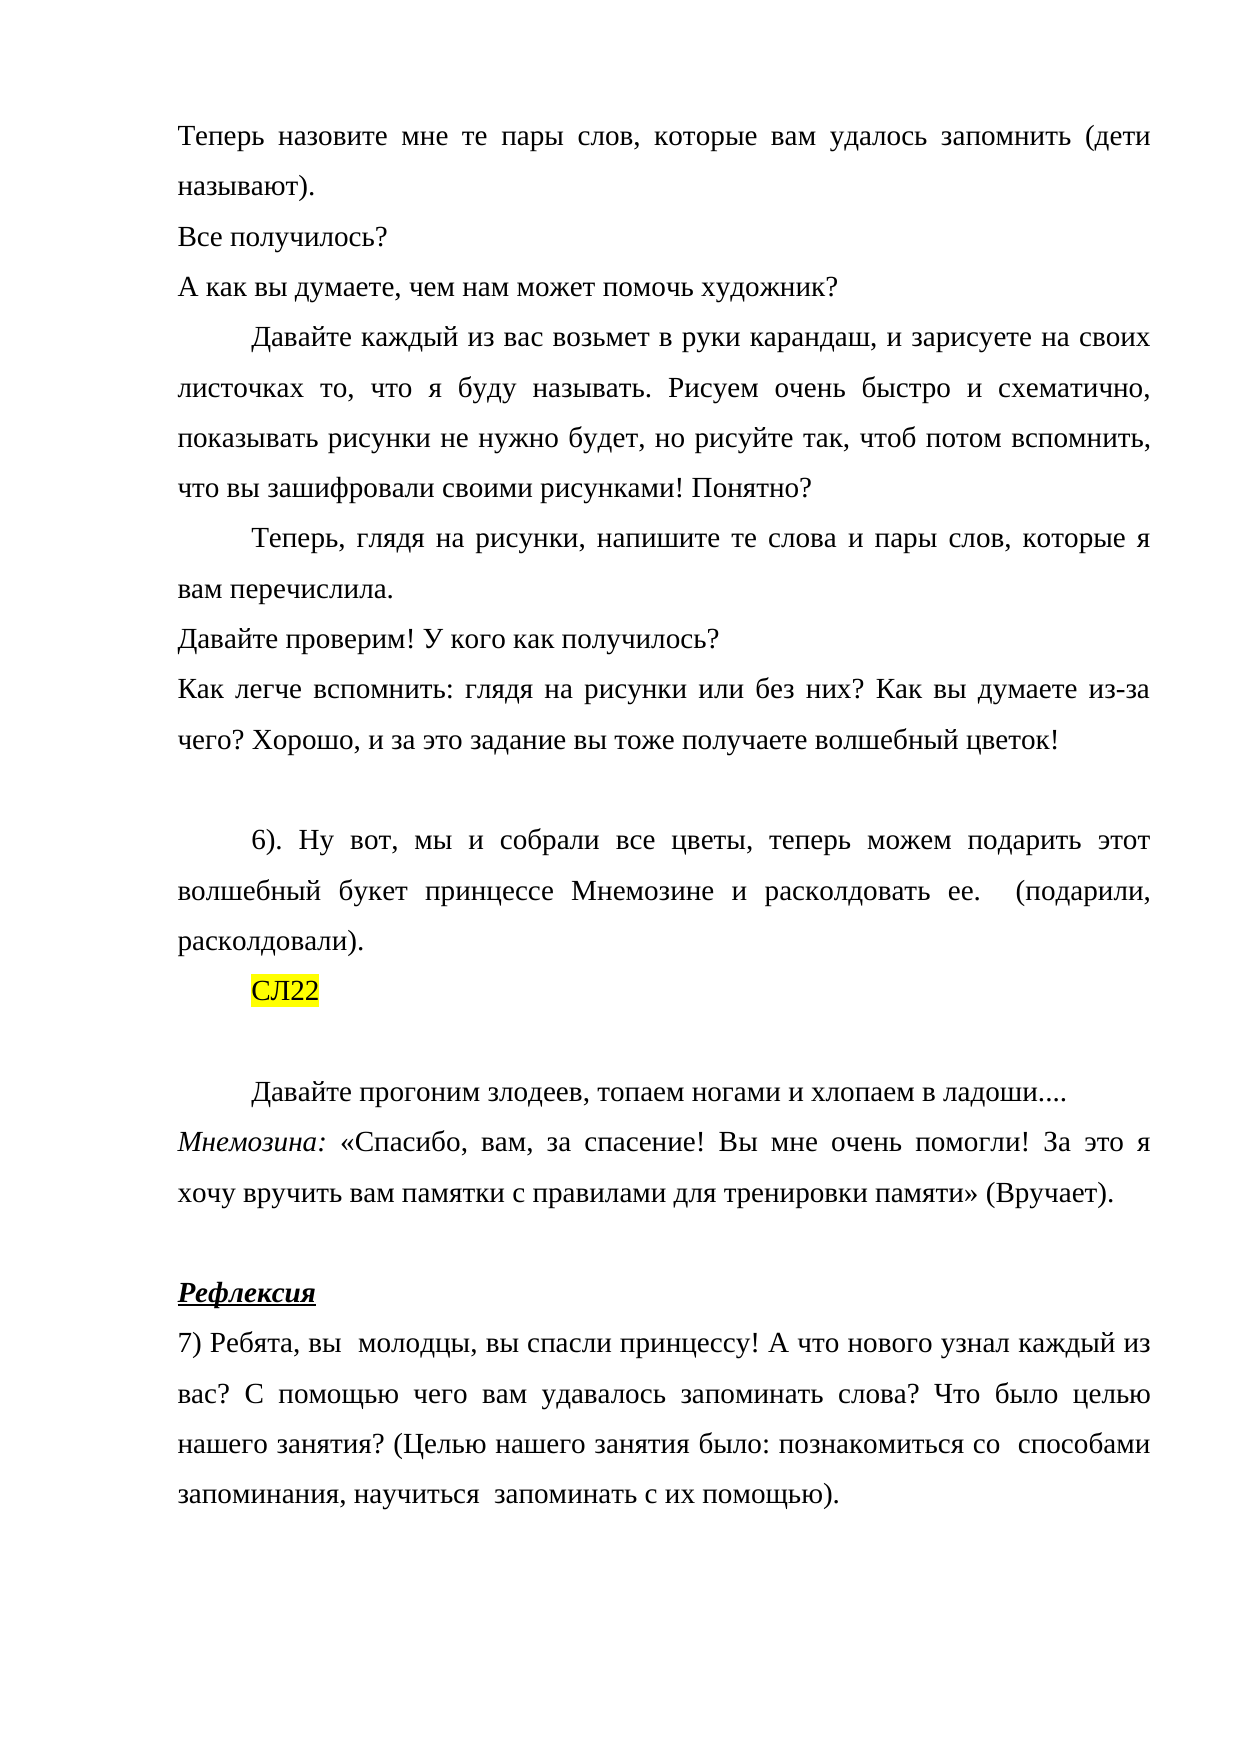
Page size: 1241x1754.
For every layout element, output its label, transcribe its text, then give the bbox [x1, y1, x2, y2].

text Рефлексия [177, 1275, 1152, 1309]
text 7) Ребята, вы молодцы, вы спасли принцессу! А что нового узнал каждый из вас? С помощью чего вам удавалось запоминать слова? Что было целью нашего занятия? (Целью нашего занятия было: познакомиться со способами запоминания, научиться запоминать с их помощью). [177, 1326, 1152, 1510]
text А как вы думаете, чем нам может помочь художник? [177, 269, 1152, 303]
text Давайте проверим! У кого как получилось? [177, 621, 1152, 655]
text Как легче вспомнить: глядя на рисунки или без них? Как вы думаете из-за чего? Хорошо, и за это задание вы тоже получаете волшебный цветок! [177, 672, 1152, 755]
text Мнемозина: «Спасибо, вам, за спасение! Вы мне очень помогли! За это я хочу вручить вам памятки с правилами для тренировки памяти» (Вручает). [177, 1124, 1152, 1208]
text СЛ22 [177, 973, 1152, 1007]
text Давайте каждый из вас возьмет в руки карандаш, и зарисуете на своих листочках то, что я буду называть. Рисуем очень быстро и схематично, показывать рисунки не нужно будет, но рисуйте так, чтоб потом вспомнить, что вы зашифровали своими рисунками! Понятно? [177, 319, 1152, 504]
text Теперь, глядя на рисунки, напишите те слова и пары слов, которые я вам перечислила. [177, 521, 1152, 604]
text Теперь назовите мне те пары слов, которые вам удалось запомнить (дети называют). [177, 118, 1152, 202]
text Все получилось? [177, 219, 1152, 252]
text 6). Ну вот, мы и собрали все цветы, теперь можем подарить этот волшебный букет принцессе Мнемозине и расколдовать ее. (подарили, расколдовали). [177, 822, 1152, 957]
text Давайте прогоним злодеев, топаем ногами и хлопаем в ладоши.... [177, 1074, 1152, 1108]
